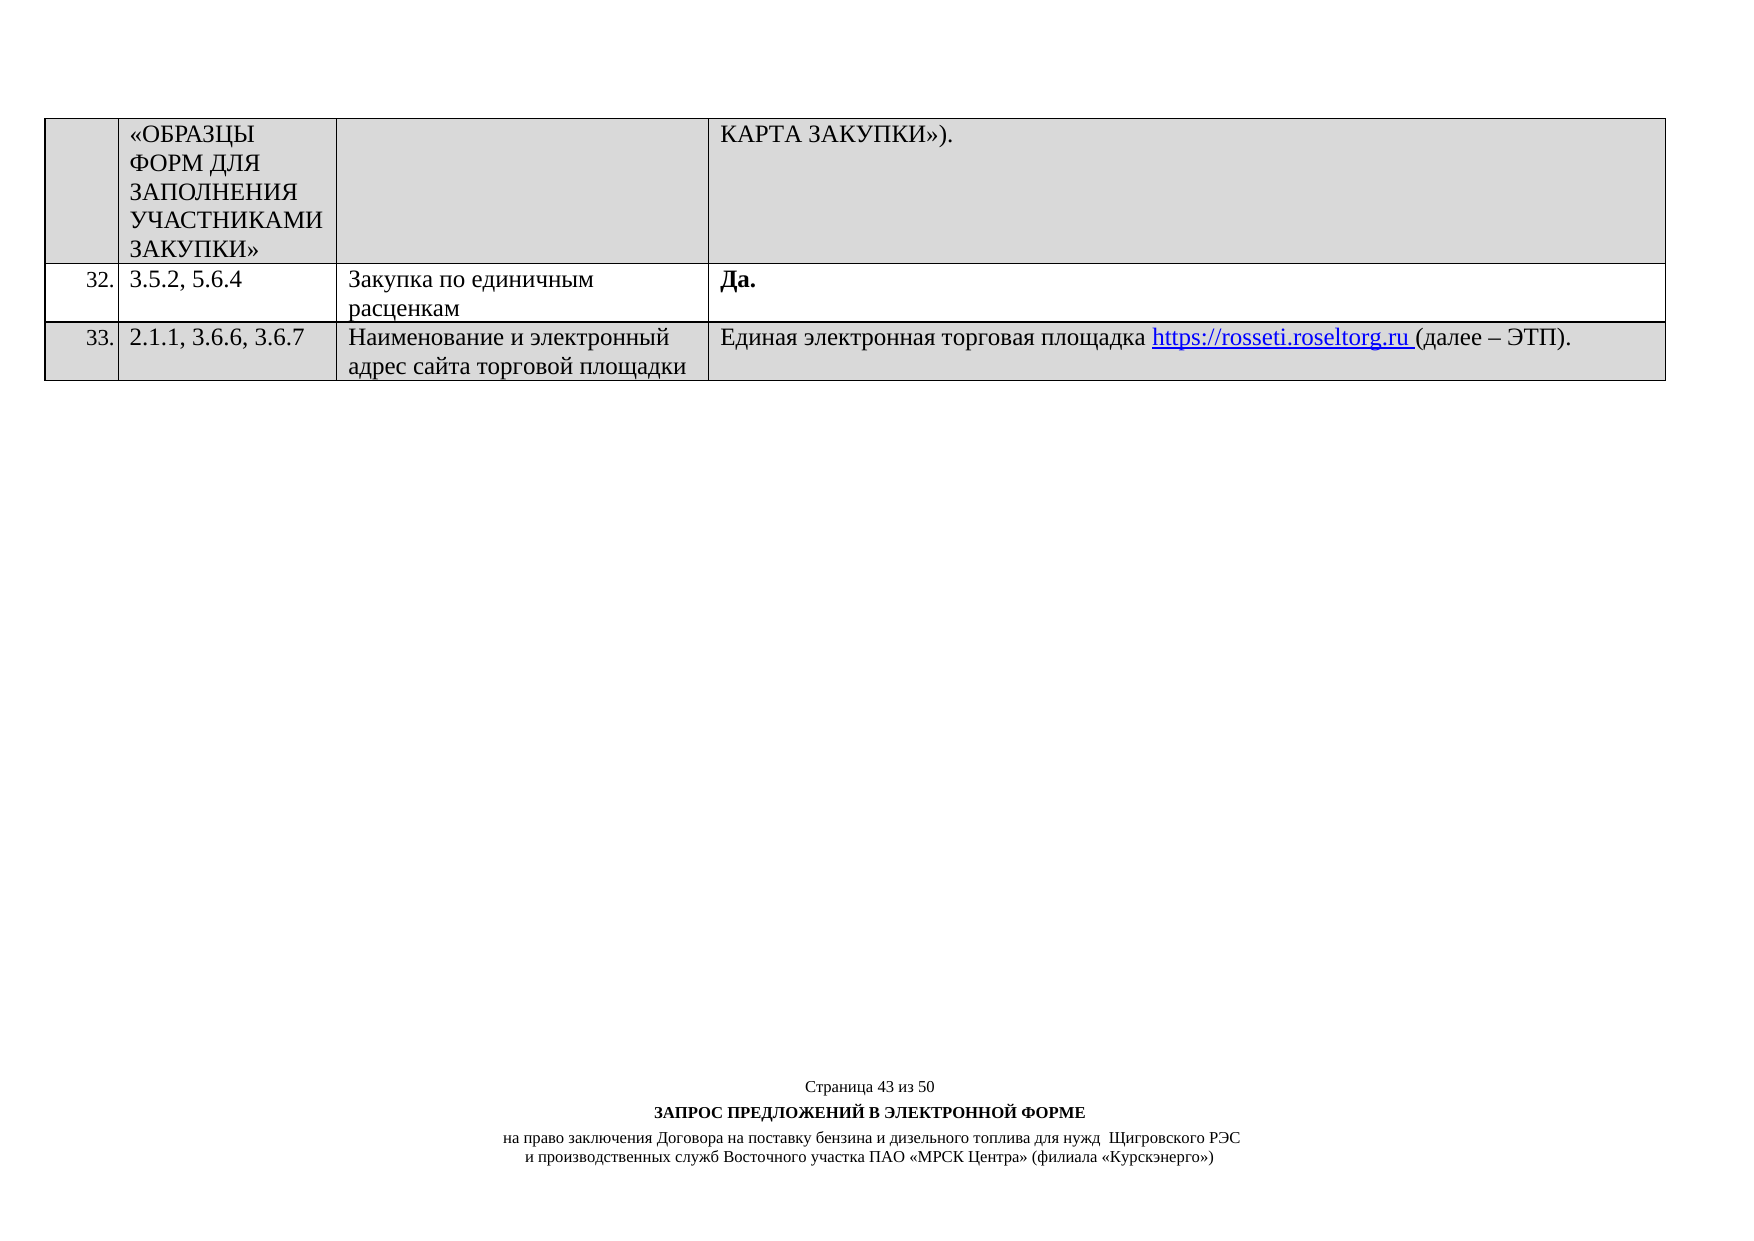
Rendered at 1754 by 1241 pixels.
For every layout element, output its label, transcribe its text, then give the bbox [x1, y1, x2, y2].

table_cell Наименование и электронный адрес сайта торговой площадки [337, 323, 708, 380]
table_cell [46, 119, 118, 263]
table_cell [46, 264, 118, 321]
table_cell 2.1.1, 3.6.6, 3.6.7 [119, 323, 336, 380]
table_cell Единая электронная торговая площадка https://rosseti.roseltorg.ru (далее – ЭТП). [709, 323, 1665, 380]
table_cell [709, 119, 1665, 263]
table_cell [337, 119, 708, 263]
table_cell 3.5.2, 5.6.4 [119, 264, 336, 321]
table_cell Закупка по единичным расценкам [337, 264, 708, 321]
table_cell [46, 323, 118, 380]
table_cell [119, 119, 336, 263]
table_cell Да. [709, 264, 1665, 321]
